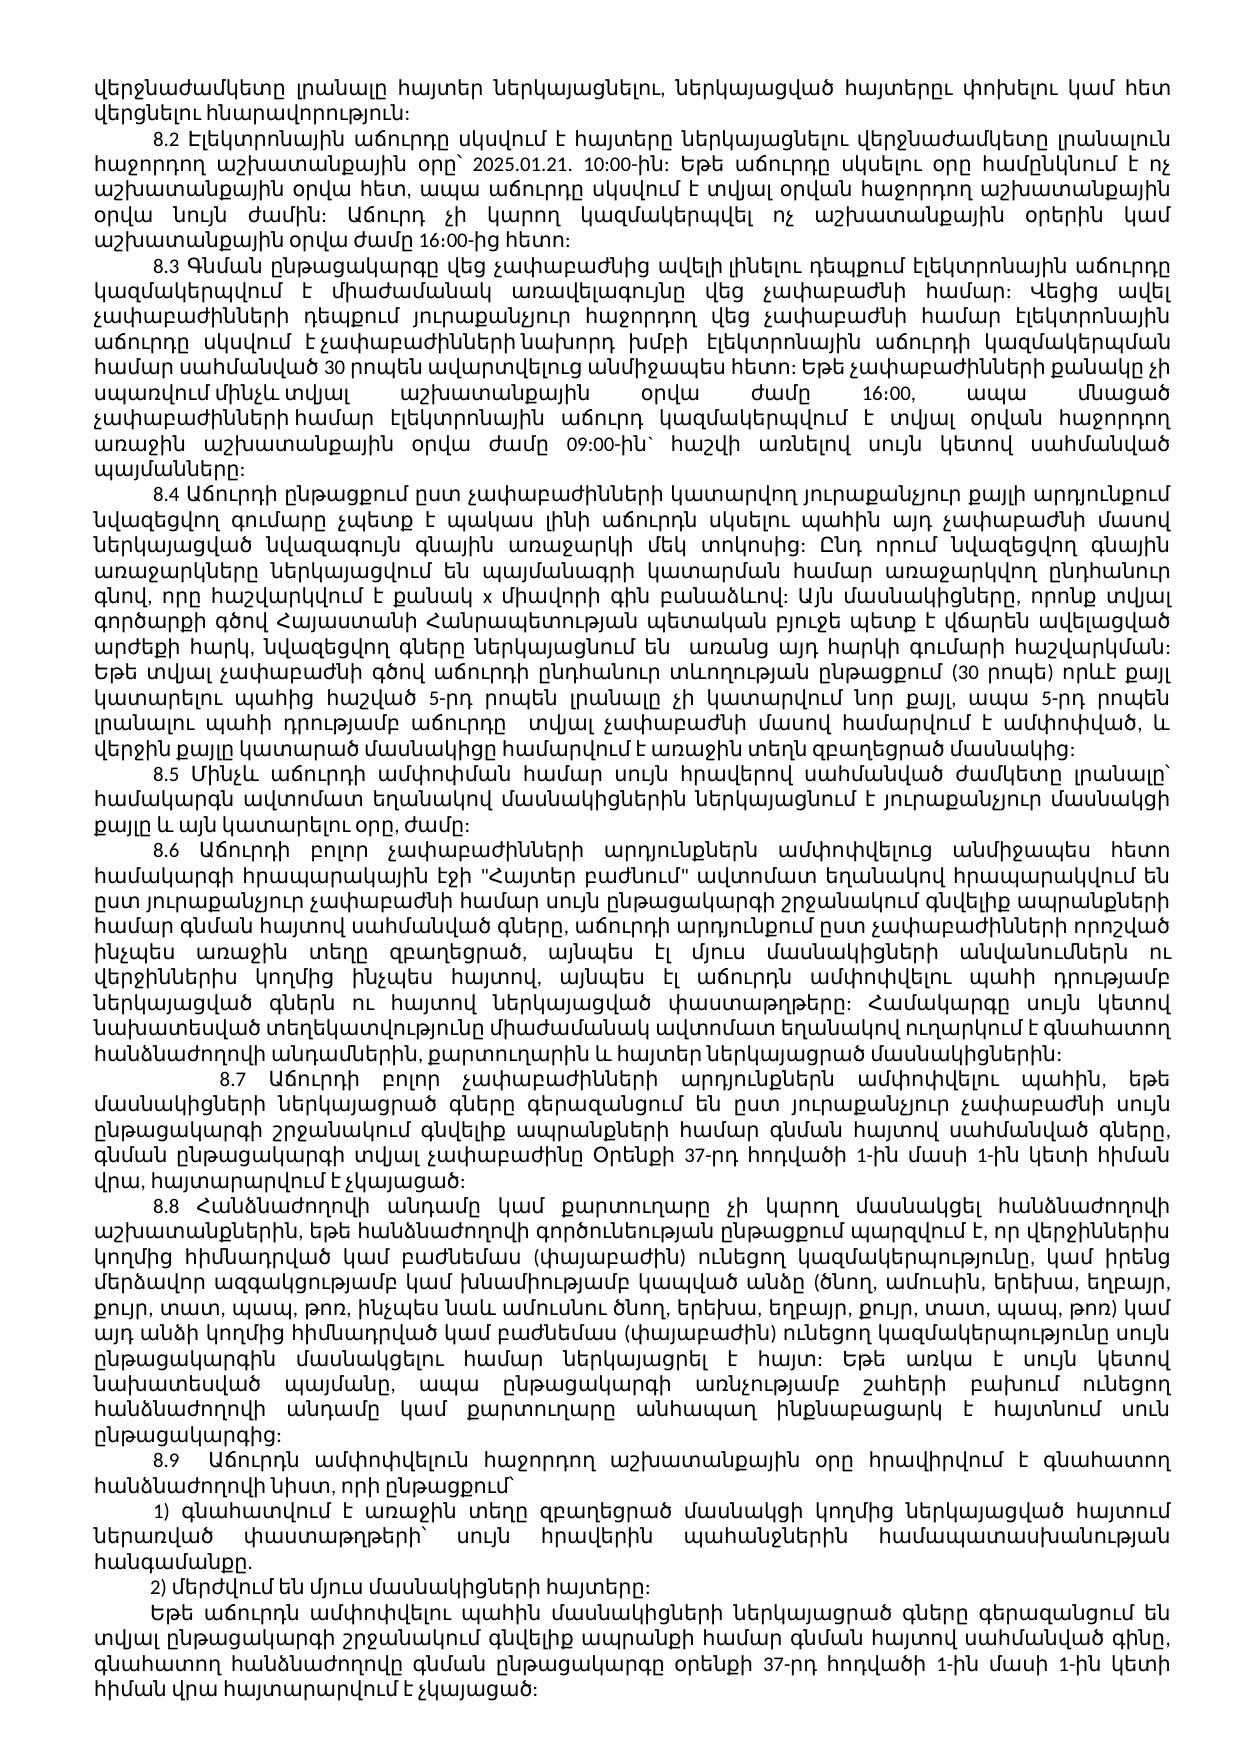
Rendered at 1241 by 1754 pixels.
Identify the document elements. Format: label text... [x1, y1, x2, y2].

text Եթե աճուրդն ամփոփվելու պահին մասնակիցների ներկայացրած գները գերազանցում են տվյալ ընթացակարգի շրջանակում գնվելիք ապրանքի համար գնման հայտով սահմանված գինը, գնահատող հանձնաժողովը գնման ընթացակարգը օրենքի 37-րդ հոդվածի 1-ին մասի 1-ին կետի հիման վրա հայտարարվում է չկայացած: [94, 1600, 1171, 1702]
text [94, 75, 1171, 126]
text 8.2 Էլեկտրոնային աճուրդը սկսվում է հայտերը ներկայացնելու վերջնաժամկետը լրանալուն հաջորդող աշխատանքային օրը՝ 2025.01.21. 10:00 -ին: Եթե աճուրդը սկսելու օրը համընկնում է ոչ աշխատանքային օրվա հետ, ապա աճուրդը սկսվում է տվյալ օրվան հաջորդող աշխատանքային օրվա նույն ժամին: Աճուրդ չի կարող կազմակերպվել ոչ աշխատանքային օրերին կամ աշխատանքային օրվա ժամը 16։00-ից հետո: [94, 126, 1171, 253]
text 8.4 Աճուրդի ընթացքում ըստ չափաբաժինների կատարվող յուրաքանչյուր քայլի արդյունքում նվազեցվող գումարը չպետք է պակաս լինի աճուրդն սկսելու պահին այդ չափաբաժնի մասով ներկայացված նվազագույն գնային առաջարկի մեկ տոկոսից: Ընդ որում նվազեցվող գնային առաջարկները ներկայացվում են պայմանագրի կատարման համար առաջարկվող ընդհանուր գնով, որը հաշվարկվում է քանակ x միավորի գին բանաձևով: Այն մասնակիցները, որոնք տվյալ գործարքի գծով Հայաստանի Հանրապետության պետական բյուջե պետք է վճարեն ավելացված արժեքի հարկ, նվազեցվող գները ներկայացնում են առանց այդ հարկի գումարի հաշվարկման: Եթե տվյալ չափաբաժնի գծով աճուրդի ընդհանուր տևողության ընթացքում (30 րոպե) որևէ քայլ կատարելու պահից հաշված 5-րդ րոպեն լրանալը չի կատարվում նոր քայլ, ապա 5-րդ րոպեն լրանալու պահի դրությամբ աճուրդը տվյալ չափաբաժնի մասով համարվում է ամփոփված, և վերջին քայլը կատարած մասնակիցը համարվում է առաջին տեղն զբաղեցրած մասնակից: [94, 482, 1171, 761]
text 8.9 Աճուրդն ամփոփվելուն հաջորդող աշխատանքային օրը հրավիրվում է գնահատող հանձնաժողովի նիստ, որի ընթացքում՝ [94, 1447, 1171, 1498]
text 1) գնահատվում է առաջին տեղը զբաղեցրած մասնակցի կողմից ներկայացված հայտում ներառված փաստաթղթերի՝ սույն հրավերին պահանջներին համապատասխանության հանգամանքը. [94, 1498, 1171, 1574]
text 8.8 Հանձնաժողովի անդամը կամ քարտուղարը չի կարող մասնակցել հանձնաժողովի աշխատանքներին, եթե հանձնաժողովի գործունեության ընթացքում պարզվում է, որ վերջիններիս կողմից հիմնադրված կամ բաժնեմաս (փայաբաժին) ունեցող կազմակերպությունը, կամ իրենց մերձավոր ազգակցությամբ կամ խնամիությամբ կապված անձը (ծնող, ամուսին, երեխա, եղբայր, քույր, տատ, պապ, թոռ, ինչպես նաև ամուսնու ծնող, երեխա, եղբայր, քույր, տատ, պապ, թոռ) կամ այդ անձի կողմից հիմնադրված կամ բաժնեմաս (փայաբաժին) ունեցող կազմակերպությունը սույն ընթացակարգին մասնակցելու համար ներկայացրել է հայտ: Եթե առկա է սույն կետով նախատեսված պայմանը, ապա ընթացակարգի առնչությամբ շահերի բախում ունեցող հանձնաժողովի անդամը կամ քարտուղարը անհապաղ ինքնաբացարկ է հայտնում սուն ընթացակարգից: [94, 1193, 1171, 1447]
text 8.7 Աճուրդի բոլոր չափաբաժինների արդյունքներն ամփոփվելու պահին, եթե մասնակիցների ներկայացրած գները գերազանցում են ըստ յուրաքանչյուր չափաբաժնի սույն ընթացակարգի շրջանակում գնվելիք ապրանքների համար գնման հայտով սահմանված գները, գնման ընթացակարգի տվյալ չափաբաժինը Օրենքի 37-րդ հոդվածի 1-ին մասի 1-ին կետի հիման վրա, հայտարարվում է չկայացած: [94, 1066, 1171, 1193]
text 8.3 Գնման ընթացակարգը վեց չափաբաժնից ավելի լինելու դեպքում էլեկտրոնային աճուրդը կազմակերպվում է միաժամանակ առավելագույնը վեց չափաբաժնի համար: Վեցից ավել չափաբաժինների դեպքում յուրաքանչյուր հաջորդող վեց չափաբաժնի համար էլեկտրոնային աճուրդը սկսվում է չափաբաժինների նախորդ խմբի էլեկտրոնային աճուրդի կազմակերպման համար սահմանված 30 րոպեն ավարտվելուց անմիջապես հետո: Եթե չափաբաժինների քանակը չի սպառվում մինչև տվյալ աշխատանքային օրվա ժամը 16։00, ապա մնացած չափաբաժինների համար էլեկտրոնային աճուրդ կազմակերպվում է տվյալ օրվան հաջորդող առաջին աշխատանքային օրվա ժամը 09:00-ին` հաշվի առնելով սույն կետով սահմանված պայմանները: [94, 253, 1171, 482]
text 2) մերժվում են մյուս մասնակիցների հայտերը: [94, 1574, 1171, 1600]
text 8.6 Աճուրդի բոլոր չափաբաժինների արդյունքներն ամփոփվելուց անմիջապես հետո համակարգի հրապարակային էջի "Հայտեր բաժնում" ավտոմատ եղանակով հրապարակվում են ըստ յուրաքանչյուր չափաբաժնի համար սույն ընթացակարգի շրջանակում գնվելիք ապրանքների համար գնման հայտով սահմանված գները, աճուրդի արդյունքում ըստ չափաբաժինների որոշված ինչպես առաջին տեղը զբաղեցրած, այնպես էլ մյուս մասնակիցների անվանումներն ու վերջիններիս կողմից ինչպես հայտով, այնպես էլ աճուրդն ամփոփվելու պահի դրությամբ ներկայացված գներն ու հայտով ներկայացված փաստաթղթերը: Համակարգը սույն կետով նախատեսված տեղեկատվությունը միաժամանակ ավտոմատ եղանակով ուղարկում է գնահատող հանձնաժողովի անդամներին, քարտուղարին և հայտեր ներկայացրած մասնակիցներին: [94, 837, 1171, 1066]
text 8.5 Մինչև աճուրդի ամփոփման համար սույն հրավերով սահմանված ժամկետը լրանալը՝ համակարգն ավտոմատ եղանակով մասնակիցներին ներկայացնում է յուրաքանչյուր մասնակցի քայլը և այն կատարելու օրը, ժամը: [94, 761, 1171, 837]
